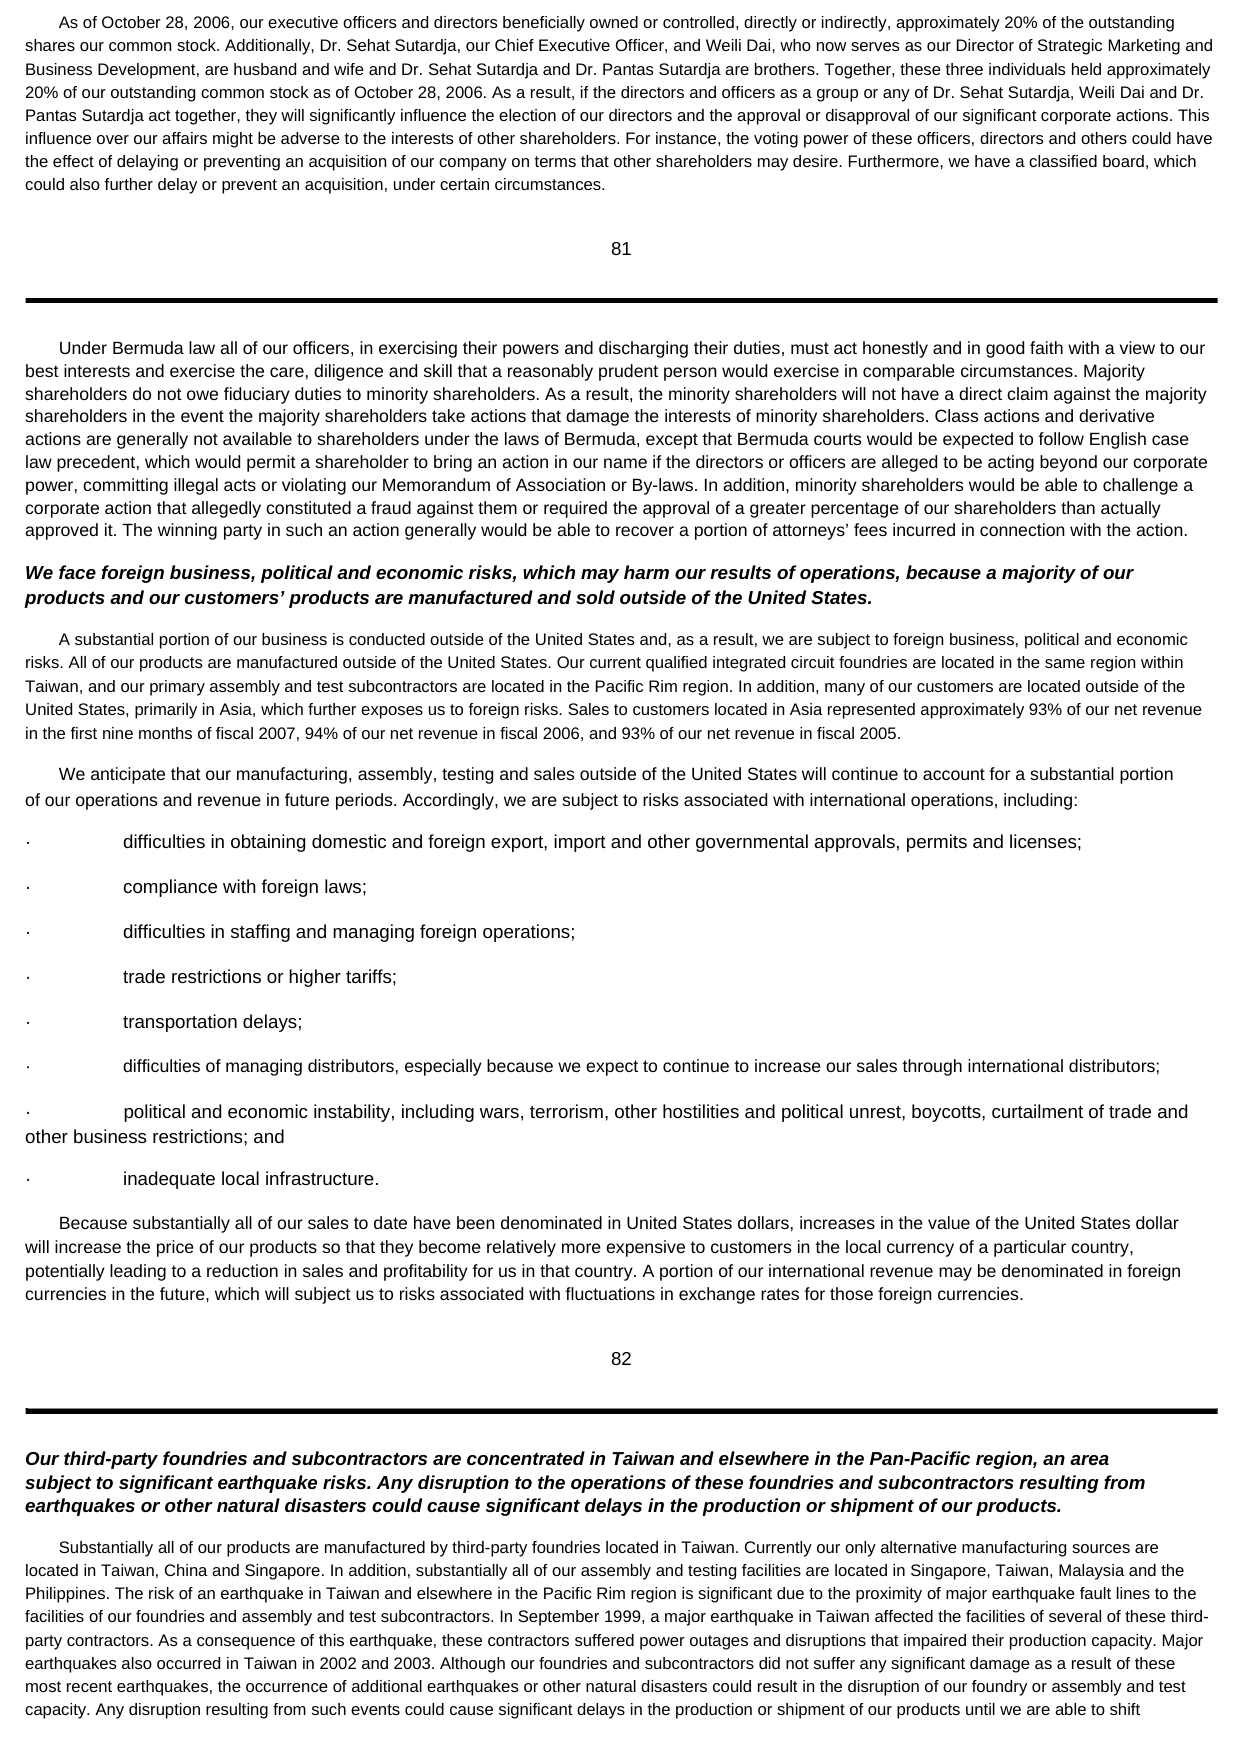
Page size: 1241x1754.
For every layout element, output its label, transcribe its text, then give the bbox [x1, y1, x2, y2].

list transportation delays; [25, 1011, 1215, 1032]
text A substantial portion of our business is conducted outside of the United States and, as a result, we are subject to foreign business, political and economic risks. All of our products are manufactured outside of the United States. Our current qualified integrated circuit foundries are located in the same region within Taiwan, and our primary assembly and test subcontractors are located in the Pacific Rim region. In addition, many of our customers are located outside of the United States, primarily in Asia, which further exposes us to foreign risks. Sales to customers located in Asia represented approximately 93% of our net revenue in the first nine months of fiscal 2007, 94% of our net revenue in fiscal 2006, and 93% of our net revenue in fiscal 2005. [25, 629, 1213, 743]
text We face foreign business, political and economic risks, which may harm our results of operations, because a majority of our products and our customers’ products are manufactured and sold outside of the United States. [25, 562, 1209, 608]
text Because substantially all of our sales to date have been denominated in United States dollars, increases in the value of the United States dollar will increase the price of our products so that they become relatively more expensive to customers in the local currency of a particular country, potentially leading to a reduction in sales and profitability for us in that country. A portion of our international revenue may be denominated in foreign currencies in the future, which will subject us to risks associated with fluctuations in exchange rates for those foreign currencies. [25, 1213, 1207, 1304]
text 81 [25, 238, 1217, 259]
text 82 [25, 1348, 1217, 1370]
list difficulties of managing distributors, especially because we expect to continue to increase our sales through international distributors; [25, 1056, 1215, 1076]
text Under Bermuda law all of our officers, in exercising their powers and discharging their duties, must act honestly and in good faith with a view to our best interests and exercise the care, diligence and skill that a reasonably prudent person would exercise in comparable circumstances. Majority shareholders do not owe fiduciary duties to minority shareholders. As a result, the minority shareholders will not have a direct claim against the majority shareholders in the event the majority shareholders take actions that damage the interests of minority shareholders. Class actions and derivative actions are generally not available to shareholders under the laws of Bermuda, except that Bermuda courts would be expected to follow English case law precedent, which would permit a shareholder to bring an action in our name if the directors or officers are alleged to be acting beyond our corporate power, committing illegal acts or violating our Memorandum of Association or By-laws. In addition, minority shareholders would be able to challenge a corporate action that allegedly constituted a fraud against them or required the approval of a greater percentage of our shareholders than actually approved it. The winning party in such an action generally would be able to recover a portion of attorneys’ fees incurred in connection with the action. [25, 338, 1213, 541]
text Our third-party foundries and subcontractors are concentrated in Taiwan and elsewhere in the Pan-Pacific region, an area subject to significant earthquake risks. Any disruption to the operations of these foundries and subcontractors resulting from earthquakes or other natural disasters could cause significant delays in the production or shipment of our products. [25, 1448, 1174, 1517]
list difficulties in staffing and managing foreign operations; [25, 921, 1215, 942]
text We anticipate that our manufacturing, assembly, testing and sales outside of the United States will continue to account for a substantial portion of our operations and revenue in future periods. Accordingly, we are subject to risks associated with international operations, including: [25, 763, 1180, 810]
list political and economic instability, including wars, terrorism, other hostilities and political unrest, boycotts, curtailment of trade and other business restrictions; and [25, 1101, 1215, 1147]
list trade restrictions or higher tariffs; [25, 966, 1215, 987]
list difficulties in obtaining domestic and foreign export, import and other governmental approvals, permits and licenses; [25, 831, 1215, 852]
picture [25, 298, 1218, 303]
text Substantially all of our products are manufactured by third-party foundries located in Taiwan. Currently our only alternative manufacturing sources are located in Taiwan, China and Singapore. In addition, substantially all of our assembly and testing facilities are located in Singapore, Taiwan, Malaysia and the Philippines. The risk of an earthquake in Taiwan and elsewhere in the Pacific Rim region is significant due to the proximity of major earthquake fault lines to the facilities of our foundries and assembly and test subcontractors. In September 1999, a major earthquake in Taiwan affected the facilities of several of these third-party contractors. As a consequence of this earthquake, these contractors suffered power outages and disruptions that impaired their production capacity. Major earthquakes also occurred in Taiwan in 2002 and 2003. Although our foundries and subcontractors did not suffer any significant damage as a result of these most recent earthquakes, the occurrence of additional earthquakes or other natural disasters could result in the disruption of our foundry or assembly and test capacity. Any disruption resulting from such events could cause significant delays in the production or shipment of our products until we are able to shift [25, 1538, 1215, 1719]
list inadequate local infrastructure. [25, 1168, 1215, 1190]
list compliance with foreign laws; [25, 876, 1215, 897]
text As of October 28, 2006, our executive officers and directors beneficially owned or controlled, directly or indirectly, approximately 20% of the outstanding shares our common stock. Additionally, Dr. Sehat Sutardja, our Chief Executive Officer, and Weili Dai, who now serves as our Director of Strategic Marketing and Business Development, are husband and wife and Dr. Sehat Sutardja and Dr. Pantas Sutardja are brothers. Together, these three individuals held approximately 20% of our outstanding common stock as of October 28, 2006. As a result, if the directors and officers as a group or any of Dr. Sehat Sutardja, Weili Dai and Dr. Pantas Sutardja act together, they will significantly influence the election of our directors and the approval or disapproval of our significant corporate actions. This influence over our affairs might be adverse to the interests of other shareholders. For instance, the voting power of these officers, directors and others could have the effect of delaying or preventing an acquisition of our company on terms that other shareholders may desire. Furthermore, we have a classified board, which could also further delay or prevent an acquisition, under certain circumstances. [25, 13, 1215, 194]
picture [25, 1408, 1218, 1414]
